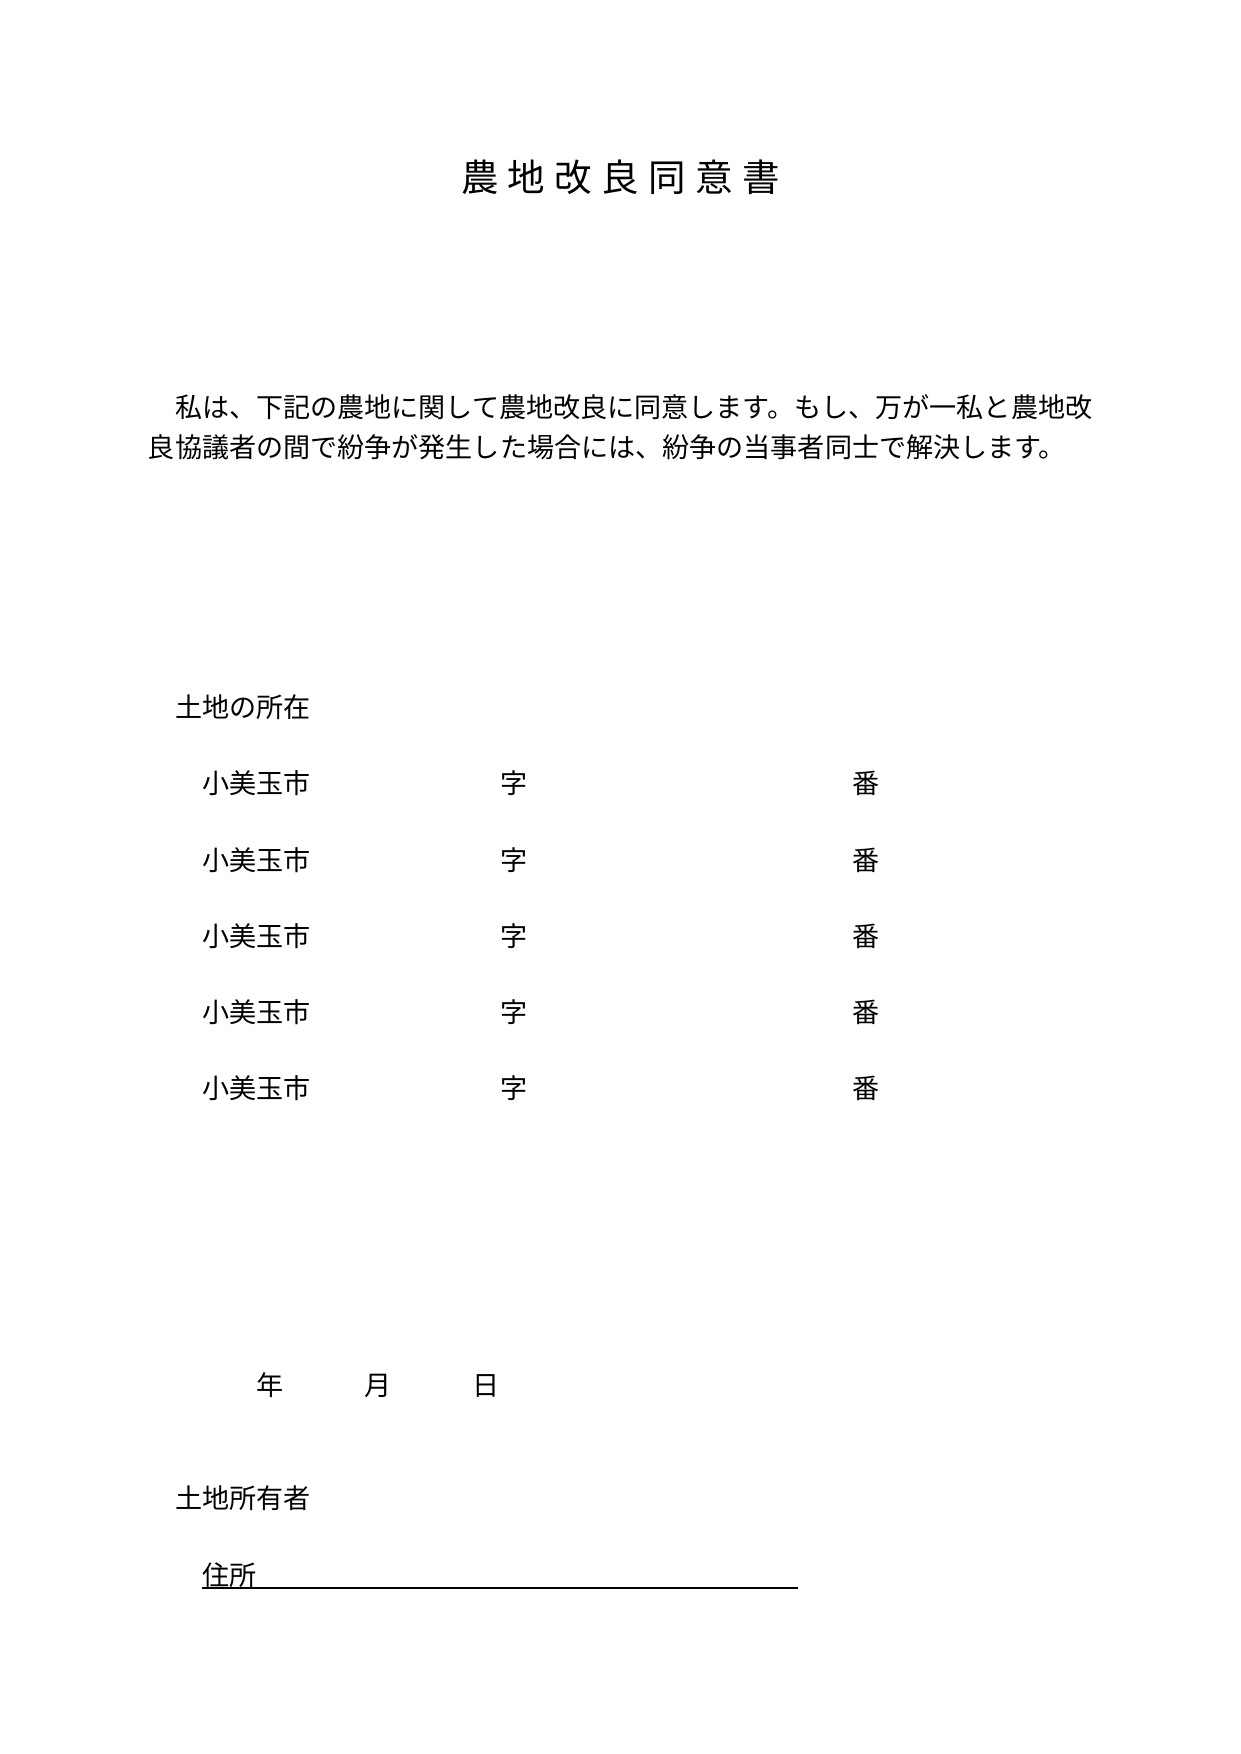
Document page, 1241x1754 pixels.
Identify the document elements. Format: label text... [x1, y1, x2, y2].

text 小美玉市 字 番 [148, 838, 1092, 878]
text 小美玉市 字 番 [148, 762, 1092, 802]
text 土地の所在 [148, 686, 1092, 725]
text 農地改良同意書 [148, 148, 1092, 202]
text 小美玉市 字 番 [148, 991, 1092, 1030]
text 小美玉市 字 番 [148, 1067, 1092, 1106]
text 住所 [148, 1553, 1092, 1593]
text 年 月 日 [148, 1364, 1092, 1403]
text 小美玉市 字 番 [148, 914, 1092, 954]
text 土地所有者 [148, 1477, 1092, 1517]
text 私は、下記の農地に関して農地改良に同意します。もし、万が一私と農地改良協議者の間で紛争が発生した場合には、紛争の当事者同士で解決します。 [148, 386, 1092, 465]
